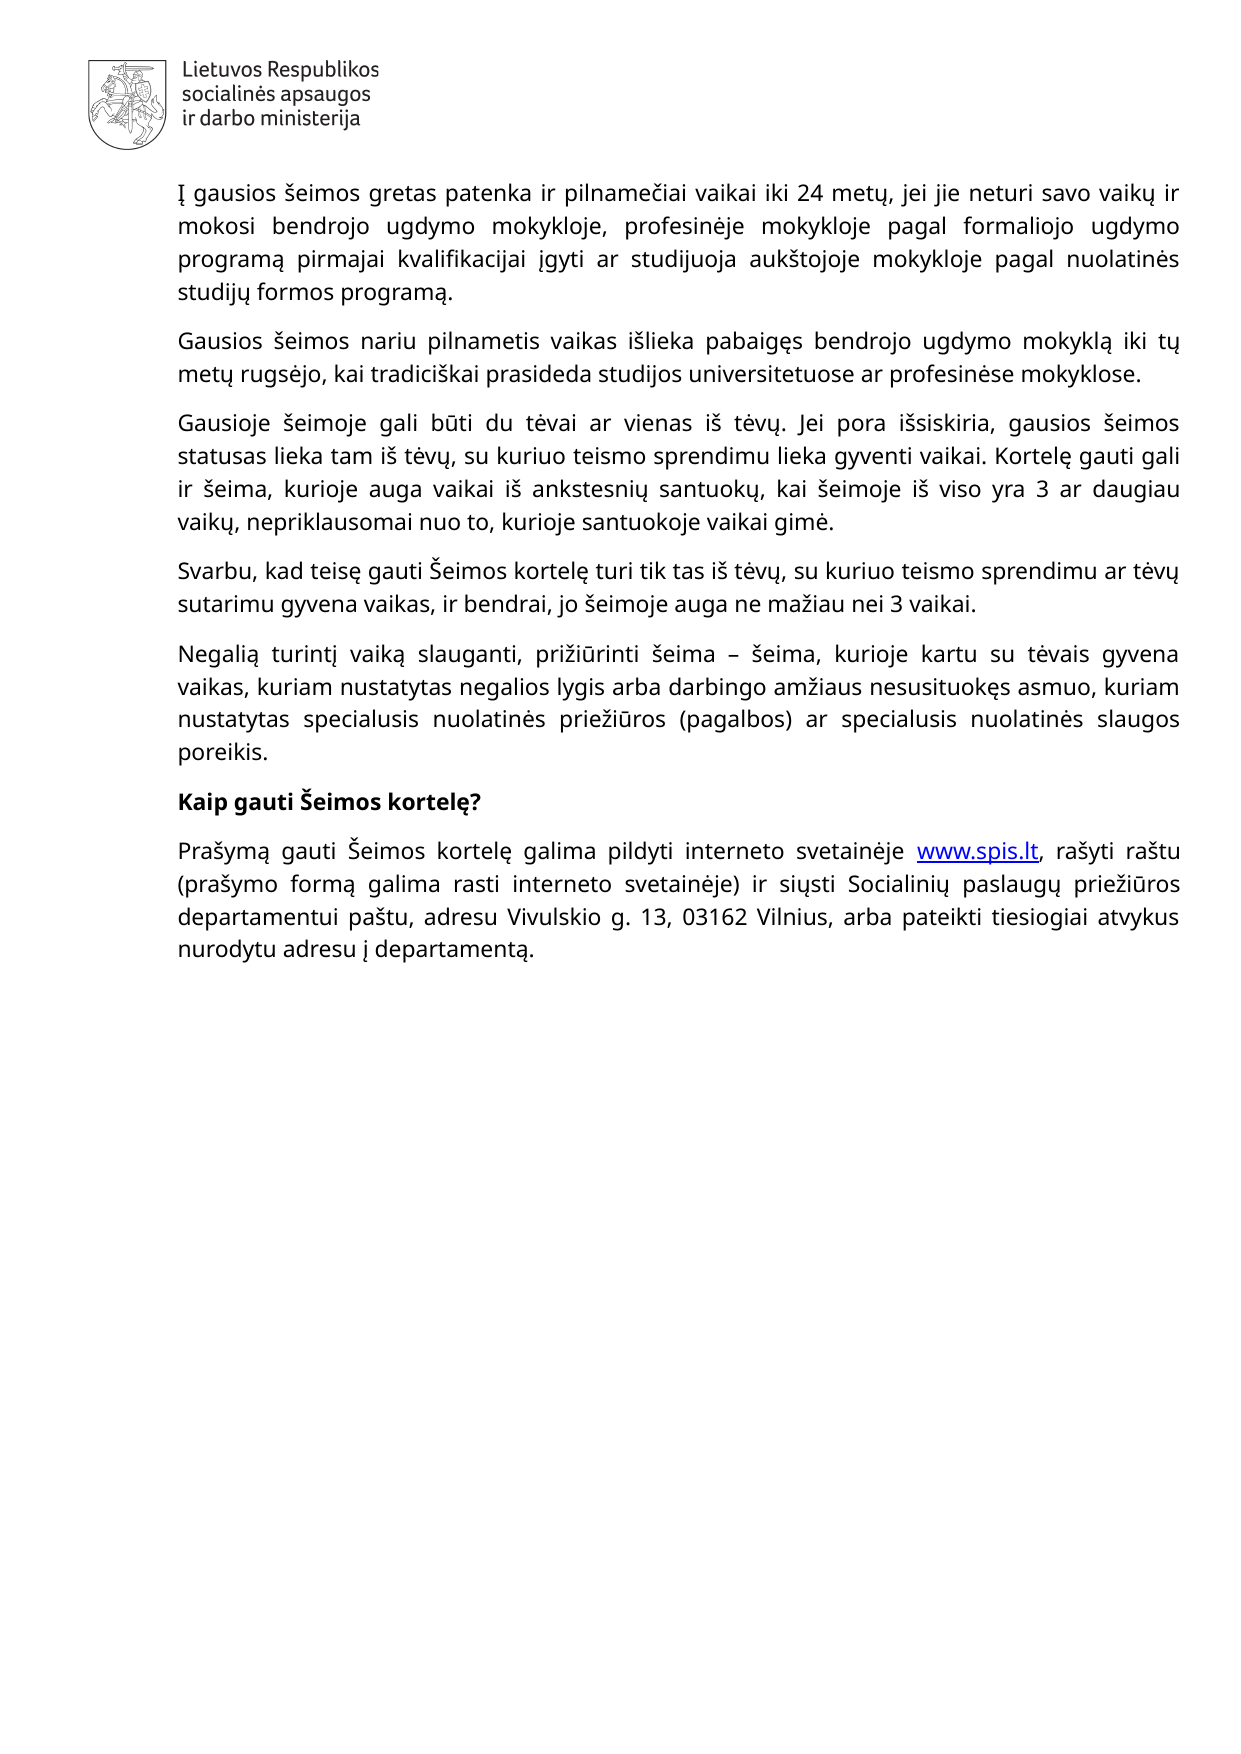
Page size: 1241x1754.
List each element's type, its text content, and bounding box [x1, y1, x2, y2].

text Negalią turintį vaiką slauganti, prižiūrinti šeima – šeima, kurioje kartu su tėvais gyvena vaikas, kuriam nustatytas negalios lygis arba darbingo amžiaus nesusituokęs asmuo, kuriam nustatytas specialusis nuolatinės priežiūros (pagalbos) ar specialusis nuolatinės slaugos poreikis. [177, 638, 1181, 767]
text Į gausios šeimos gretas patenka ir pilnamečiai vaikai iki 24 metų, jei jie neturi savo vaikų ir mokosi bendrojo ugdymo mokykloje, profesinėje mokykloje pagal formaliojo ugdymo programą pirmajai kvalifikacijai įgyti ar studijuoja aukštojoje mokykloje pagal nuolatinės studijų formos programą. [177, 177, 1181, 307]
text Prašymą gauti Šeimos kortelę galima pildyti interneto svetainėje www.spis.lt, rašyti raštu (prašymo formą galima rasti interneto svetainėje) ir siųsti Socialinių paslaugų priežiūros departamentui paštu, adresu Vivulskio g. 13, 03162 Vilnius, arba pateikti tiesiogiai atvykus nurodytu adresu į departamentą. [177, 835, 1181, 965]
text Gausioje šeimoje gali būti du tėvai ar vienas iš tėvų. Jei pora išsiskiria, gausios šeimos statusas lieka tam iš tėvų, su kuriuo teismo sprendimu lieka gyventi vaikai. Kortelę gauti gali ir šeima, kurioje auga vaikai iš ankstesnių santuokų, kai šeimoje iš viso yra 3 ar daugiau vaikų, nepriklausomai nuo to, kurioje santuokoje vaikai gimė. [177, 407, 1181, 537]
picture [88, 60, 379, 150]
text Kaip gauti Šeimos kortelę? [177, 786, 1181, 817]
text Svarbu, kad teisę gauti Šeimos kortelę turi tik tas iš tėvų, su kuriuo teismo sprendimu ar tėvų sutarimu gyvena vaikas, ir bendrai, jo šeimoje auga ne mažiau nei 3 vaikai. [177, 555, 1181, 619]
text Gausios šeimos nariu pilnametis vaikas išlieka pabaigęs bendrojo ugdymo mokyklą iki tų metų rugsėjo, kai tradiciškai prasideda studijos universitetuose ar profesinėse mokyklose. [177, 325, 1181, 389]
